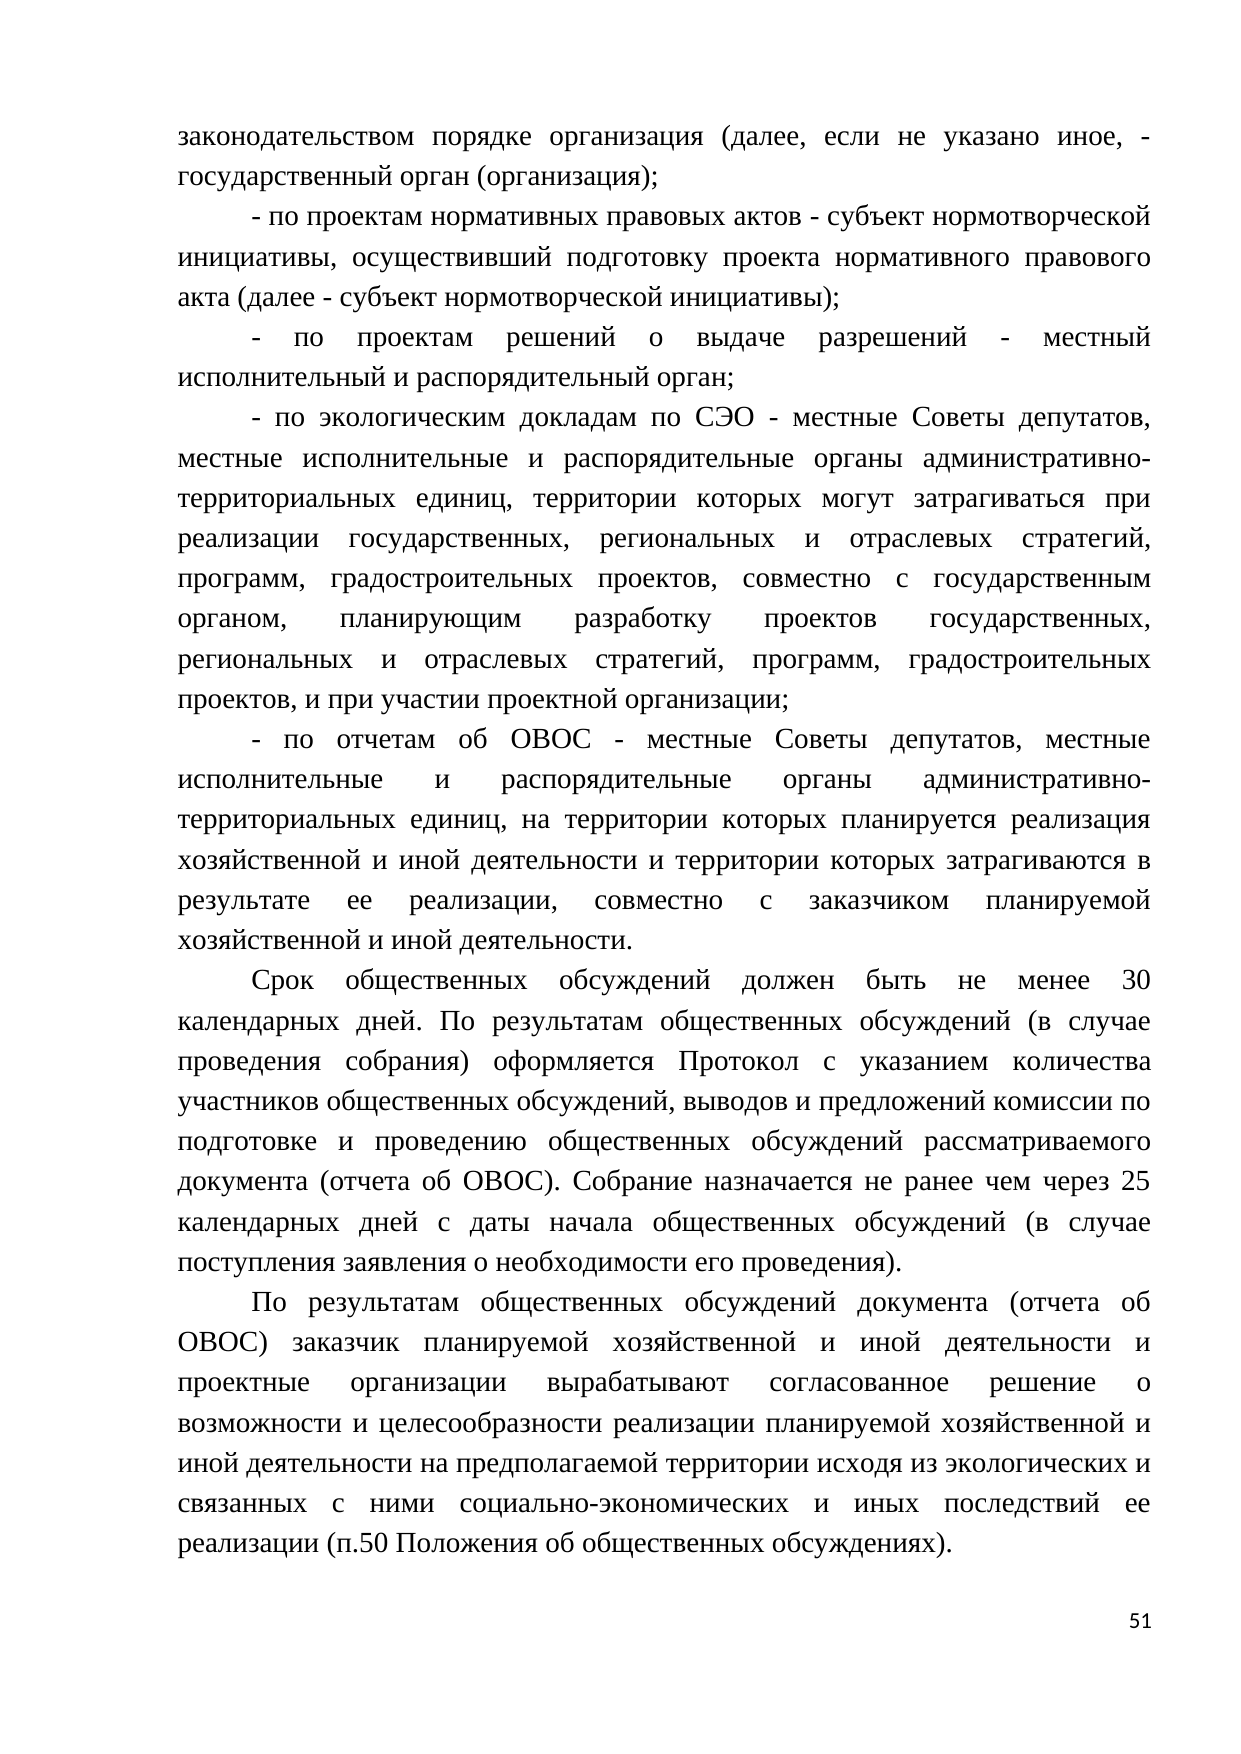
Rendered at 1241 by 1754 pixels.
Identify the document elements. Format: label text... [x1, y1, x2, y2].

text - по проектам решений о выдаче разрешений - местный исполнительный и распорядительный орган; [177, 319, 1152, 393]
text По результатам общественных обсуждений документа (отчета об ОВОС) заказчик планируемой хозяйственной и иной деятельности и проектные организации вырабатывают согласованное решение о возможности и целесообразности реализации планируемой хозяйственной и иной деятельности на предполагаемой территории исходя из экологических и связанных с ними социально-экономических и иных последствий ее реализации (п.50 Положения об общественных обсуждениях). [177, 1284, 1152, 1559]
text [177, 118, 1152, 192]
text - по отчетам об ОВОС - местные Советы депутатов, местные исполнительные и распорядительные органы административно-территориальных единиц, на территории которых планируется реализация хозяйственной и иной деятельности и территории которых затрагиваются в результате ее реализации, совместно с заказчиком планируемой хозяйственной и иной деятельности. [177, 721, 1152, 956]
text - по проектам нормативных правовых актов - субъект нормотворческой инициативы, осуществивший подготовку проекта нормативного правового акта (далее - субъект нормотворческой инициативы); [177, 198, 1152, 312]
text Срок общественных обсуждений должен быть не менее 30 календарных дней. По результатам общественных обсуждений (в случае проведения собрания) оформляется Протокол с указанием количества участников общественных обсуждений, выводов и предложений комиссии по подготовке и проведению общественных обсуждений рассматриваемого документа (отчета об ОВОС). Собрание назначается не ранее чем через 25 календарных дней с даты начала общественных обсуждений (в случае поступления заявления о необходимости его проведения). [177, 962, 1152, 1277]
text - по экологическим докладам по СЭО - местные Советы депутатов, местные исполнительные и распорядительные органы административно-территориальных единиц, территории которых могут затрагиваться при реализации государственных, региональных и отраслевых стратегий, программ, градостроительных проектов, совместно с государственным органом, планирующим разработку проектов государственных, региональных и отраслевых стратегий, программ, градостроительных проектов, и при участии проектной организации; [177, 399, 1152, 714]
